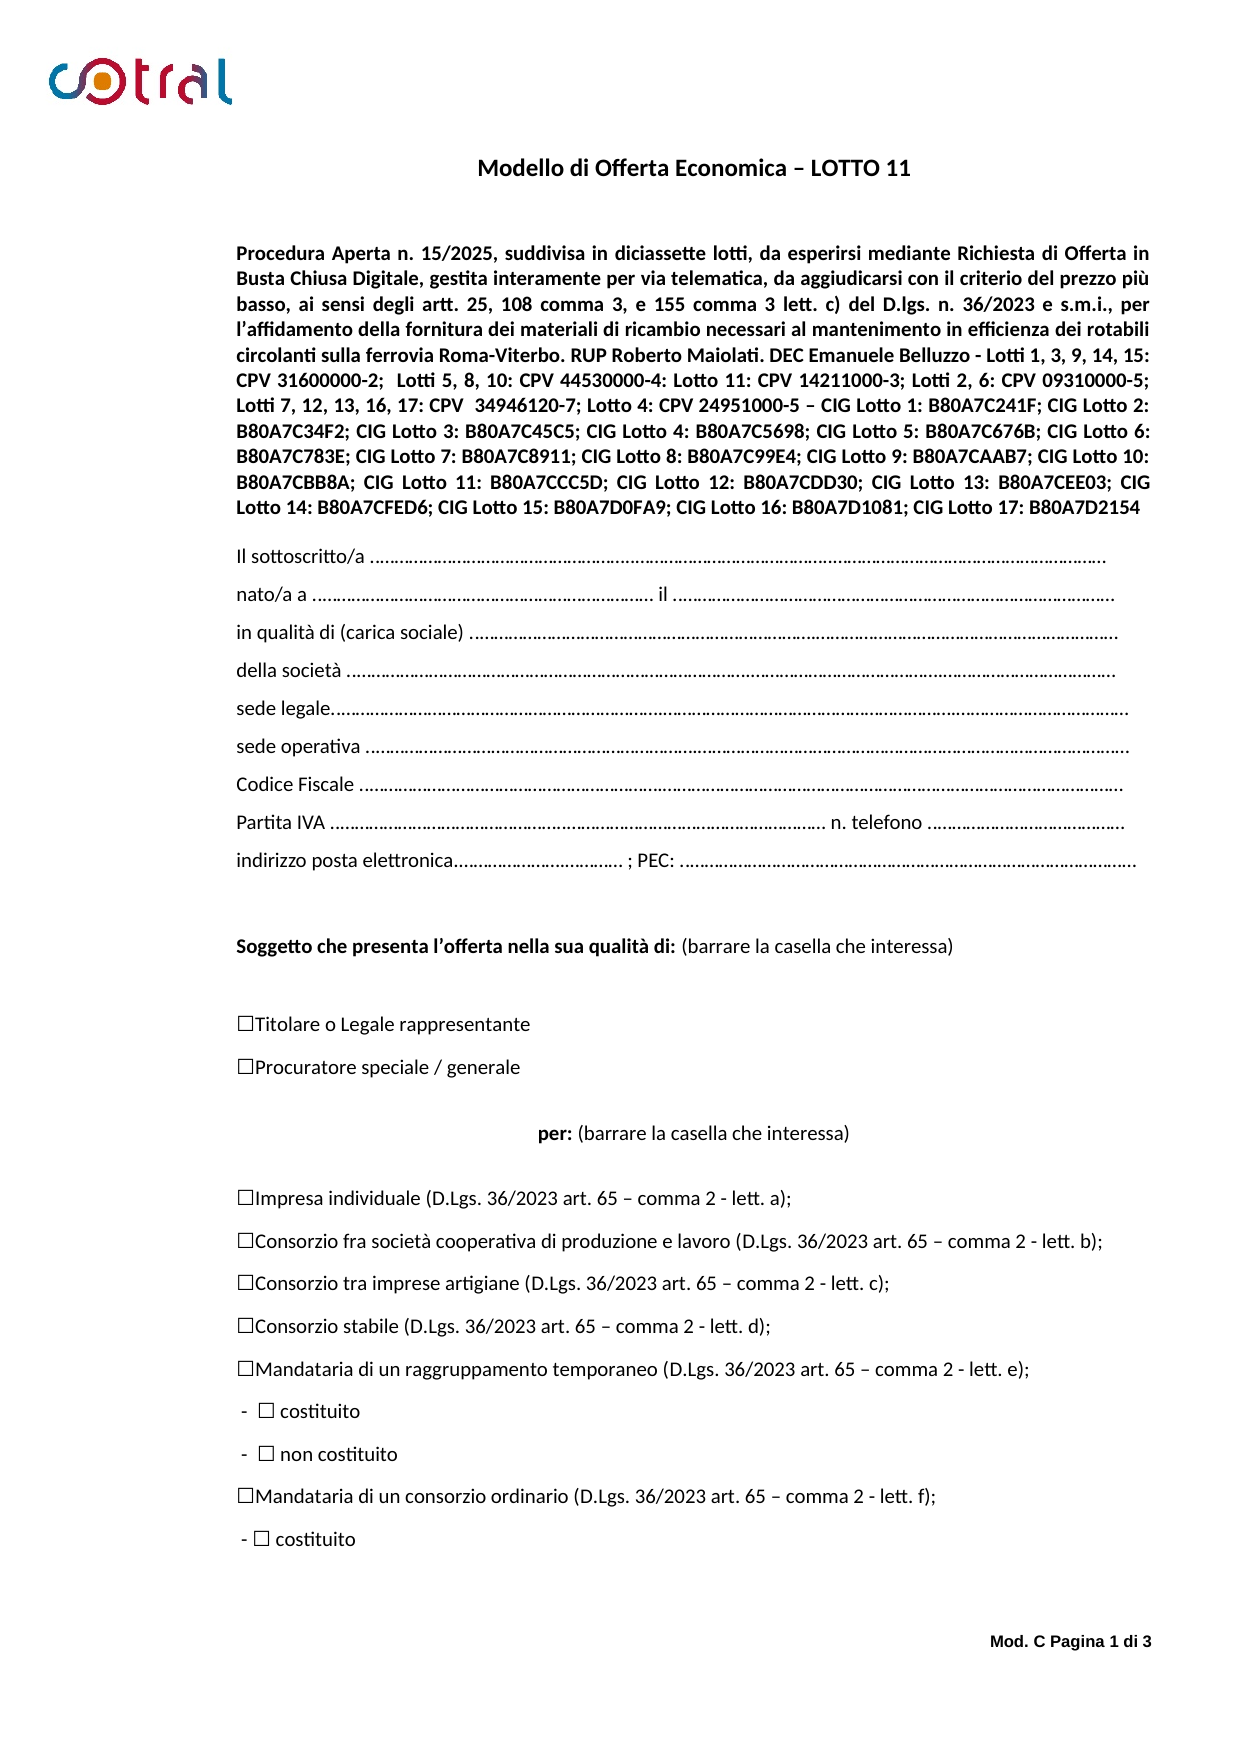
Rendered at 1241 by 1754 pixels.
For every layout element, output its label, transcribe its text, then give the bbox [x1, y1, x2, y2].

text sede legale. [236, 695, 1152, 721]
text Soggetto che presenta l’offerta nella sua qualità di: (barrare la casella che interessa) [236, 933, 1152, 958]
text - non costituito [236, 1439, 1152, 1467]
text della società . [236, 657, 1152, 683]
text Procedura Aperta n. 15/2025, suddivisa in diciassette lotti, da esperirsi mediante Richiesta di Offerta in Busta Chiusa Digitale, gestita interamente per via telematica, da aggiudicarsi con il criterio del prezzo più basso, ai sensi degli artt. 25, 108 comma 3, e 155 comma 3 lett. c) del D.lgs. n. 36/2023 e s.m.i., per l’affidamento della fornitura dei materiali di ricambio necessari al mantenimento in efficienza dei rotabili circolanti sulla ferrovia Roma-Viterbo. RUP Roberto Maiolati. DEC Emanuele Belluzzo - Lotti 1, 3, 9, 14, 15: CPV 31600000-2; Lotti 5, 8, 10: CPV 44530000-4: Lotto 11: CPV 14211000-3; Lotti 2, 6: CPV 09310000-5; Lotti 7, 12, 13, 16, 17: CPV 34946120-7; Lotto 4: CPV 24951000-5 – CIG Lotto 1: B80A7C241F; CIG Lotto 2: B80A7C34F2; CIG Lotto 3: B80A7C45C5; CIG Lotto 4: B80A7C5698; CIG Lotto 5: B80A7C676B; CIG Lotto 6: B80A7C783E; CIG Lotto 7: B80A7C8911; CIG Lotto 8: B80A7C99E4; CIG Lotto 9: B80A7CAAB7; CIG Lotto 10: B80A7CBB8A; CIG Lotto 11: B80A7CCC5D; CIG Lotto 12: B80A7CDD30; CIG Lotto 13: B80A7CEE03; CIG Lotto 14: B80A7CFED6; CIG Lotto 15: B80A7D0FA9; CIG Lotto 16: B80A7D1081; CIG Lotto 17: B80A7D2154 [236, 240, 1152, 520]
text Impresa individuale (D.Lgs. 36/2023 art. 65 – comma 2 - lett. a); [236, 1183, 1152, 1212]
text Partita IVA . n. telefono . [236, 809, 1152, 834]
text Mandataria di un consorzio ordinario (D.Lgs. 36/2023 art. 65 – comma 2 - lett. f); [236, 1482, 1152, 1510]
text Il sottoscritto/a . [236, 544, 1152, 569]
text Codice Fiscale . [236, 771, 1152, 797]
text Mandataria di un raggruppamento temporaneo (D.Lgs. 36/2023 art. 65 – comma 2 - lett. e); [236, 1354, 1152, 1382]
text nato/a a . il . [236, 582, 1152, 607]
text - costituito [236, 1524, 1152, 1553]
picture [3, 4, 277, 158]
text sede operativa . [236, 733, 1152, 759]
text Consorzio tra imprese artigiane (D.Lgs. 36/2023 art. 65 – comma 2 - lett. c); [236, 1268, 1152, 1297]
text - costituito [236, 1396, 1152, 1425]
text Titolare o Legale rappresentante [236, 1009, 1152, 1038]
text Procuratore speciale / generale [236, 1052, 1152, 1080]
text per: (barrare la casella che interessa) [236, 1120, 1152, 1145]
text indirizzo posta elettronica. ; PEC: . [236, 847, 1152, 872]
text in qualità di (carica sociale) . [236, 619, 1152, 645]
text Consorzio fra società cooperativa di produzione e lavoro (D.Lgs. 36/2023 art. 65 – comma 2 - lett. b); [236, 1226, 1152, 1254]
text Consorzio stabile (D.Lgs. 36/2023 art. 65 – comma 2 - lett. d); [236, 1311, 1152, 1339]
